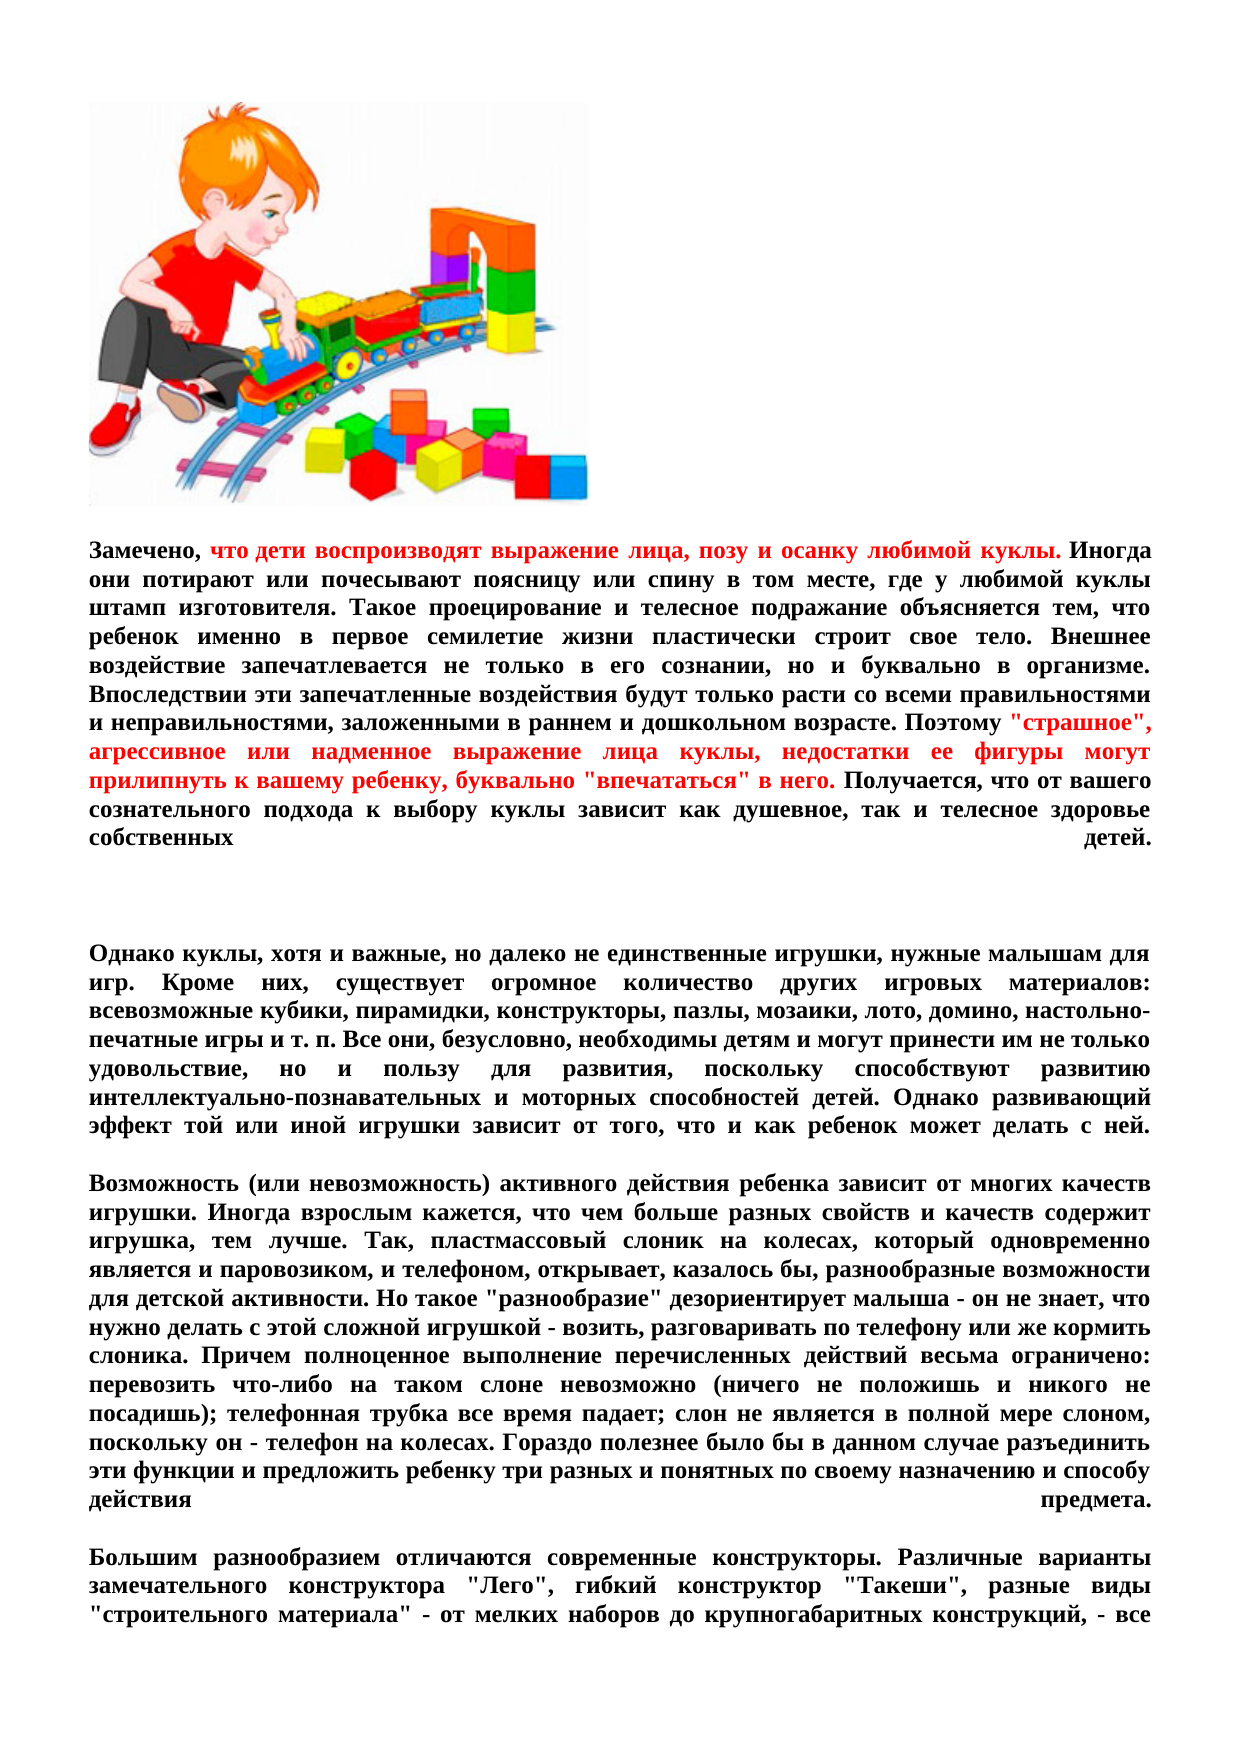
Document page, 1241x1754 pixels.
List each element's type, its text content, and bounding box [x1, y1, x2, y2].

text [89, 74, 1152, 506]
picture [88, 102, 589, 506]
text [89, 909, 1152, 1628]
text Замечено, что дети воспроизводят выражение лица, позу и осанку любимой куклы. Иногда они потирают или почесывают поясницу или спину в том месте, где у любимой куклы штамп изготовителя. Такое проецирование и телесное подражание объясняется тем, что ребенок именно в первое семилетие жизни пластически строит свое тело. Внешнее воздействие запечатлевается не только в его сознании, но и буквально в организме. Впоследствии эти запечатленные воздействия будут только расти со всеми правильностями и неправильностями, заложенными в раннем и дошкольном возрасте. Поэтому "страшное", агрессивное или надменное выражение лица куклы, недостатки ее фигуры могут прилипнуть к вашему ребенку, буквально "впечататься" в него. Получается, что от вашего сознательного подхода к выбору куклы зависит как душевное, так и телесное здоровье собственных детей. [89, 535, 1152, 880]
